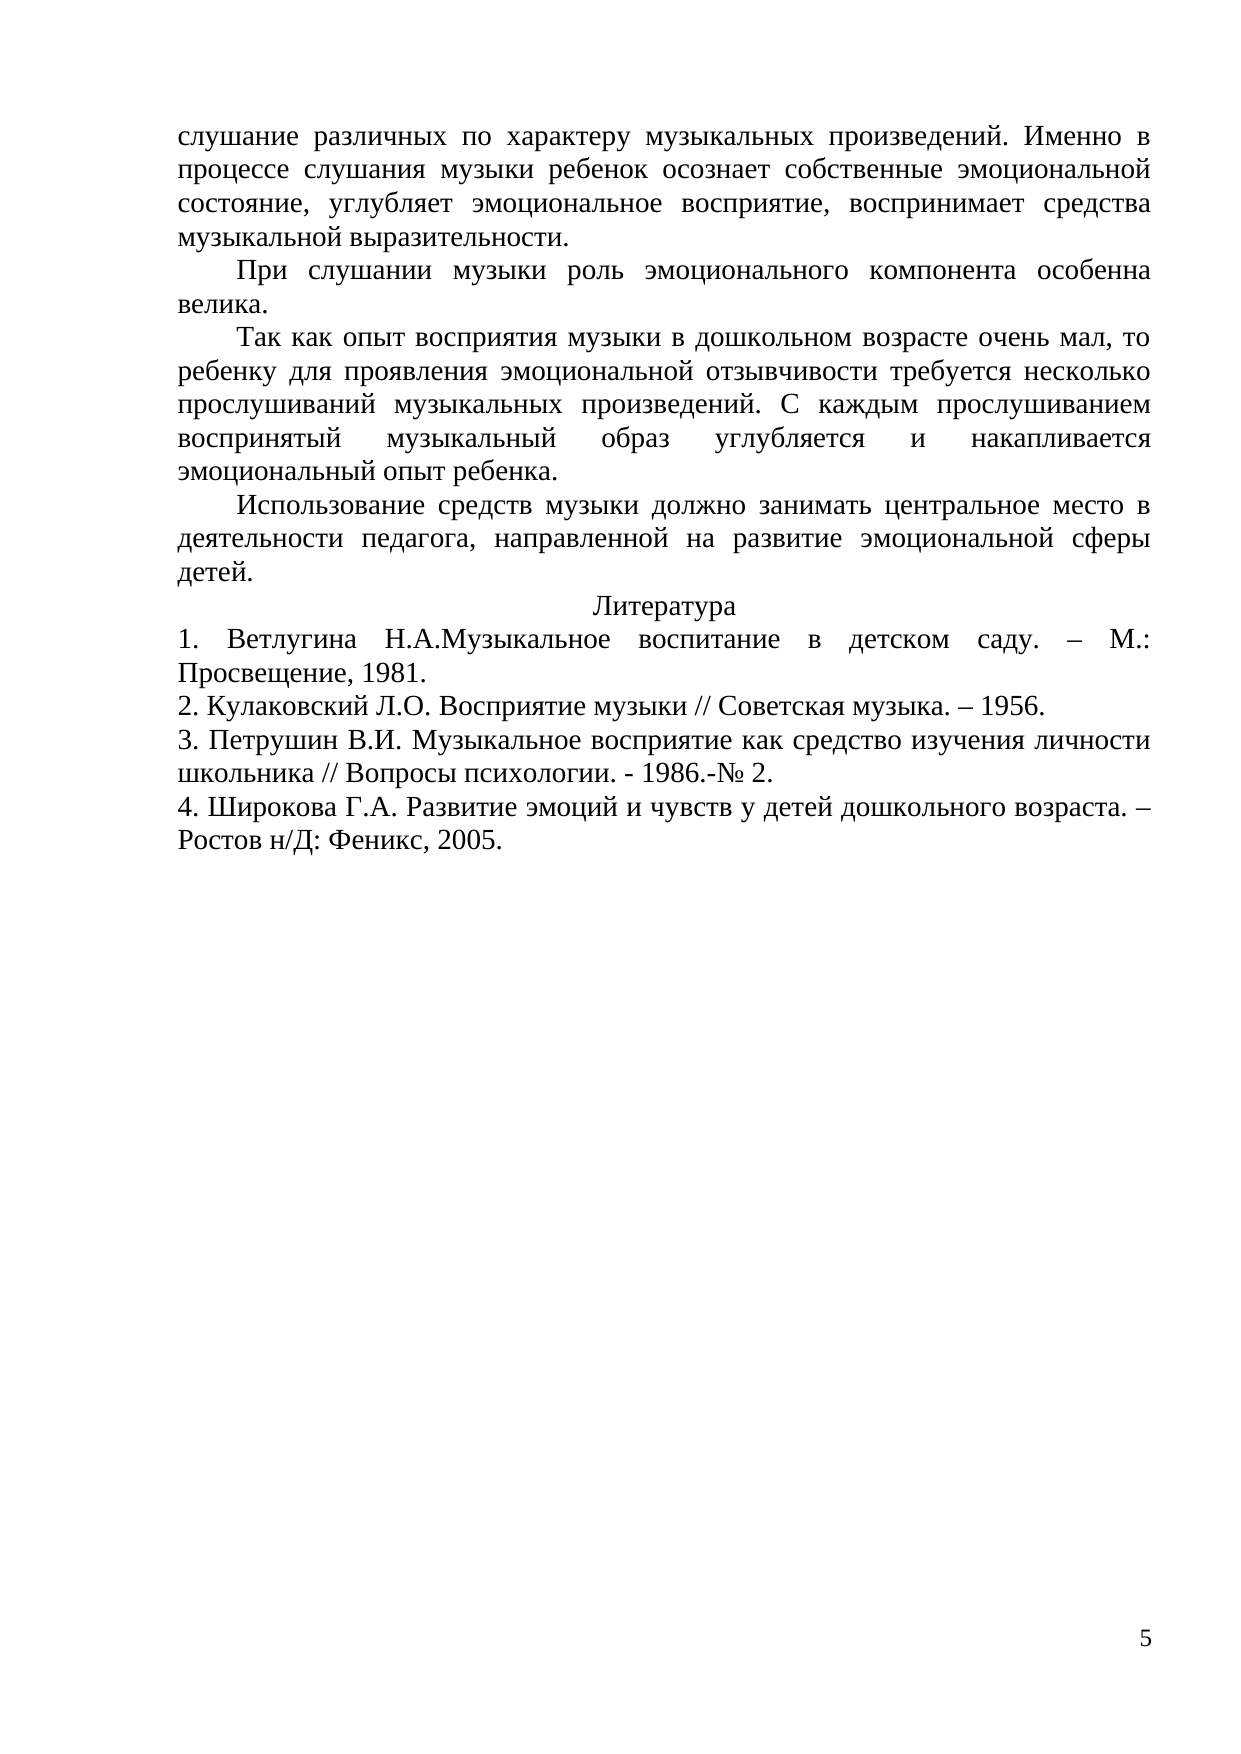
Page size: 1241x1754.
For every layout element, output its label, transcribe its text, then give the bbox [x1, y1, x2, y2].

text При слушании музыки роль эмоционального компонента особенна велика. [177, 252, 1152, 319]
text Литература [177, 588, 1152, 621]
text 4. Широкова Г.А. Развитие эмоций и чувств у детей дошкольного возраста. – Ростов н/Д: Феникс, 2005. [177, 789, 1152, 856]
text 2. Кулаковский Л.О. Восприятие музыки // Советская музыка. – 1956. [177, 688, 1152, 722]
text 1. Ветлугина Н.А.Музыкальное воспитание в детском саду. – М.: Просвещение, 1981. [177, 621, 1152, 688]
text Так как опыт восприятия музыки в дошкольном возрасте очень мал, то ребенку для проявления эмоциональной отзывчивости требуется несколько прослушиваний музыкальных произведений. С каждым прослушиванием воспринятый музыкальный образ углубляется и накапливается эмоциональный опыт ребенка. [177, 319, 1152, 487]
text 3. Петрушин В.И. Музыкальное восприятие как средство изучения личности школьника // Вопросы психологии. - 1986.-№ 2. [177, 722, 1152, 789]
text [177, 118, 1152, 252]
text Использование средств музыки должно занимать центральное место в деятельности педагога, направленной на развитие эмоциональной сферы детей. [177, 487, 1152, 588]
